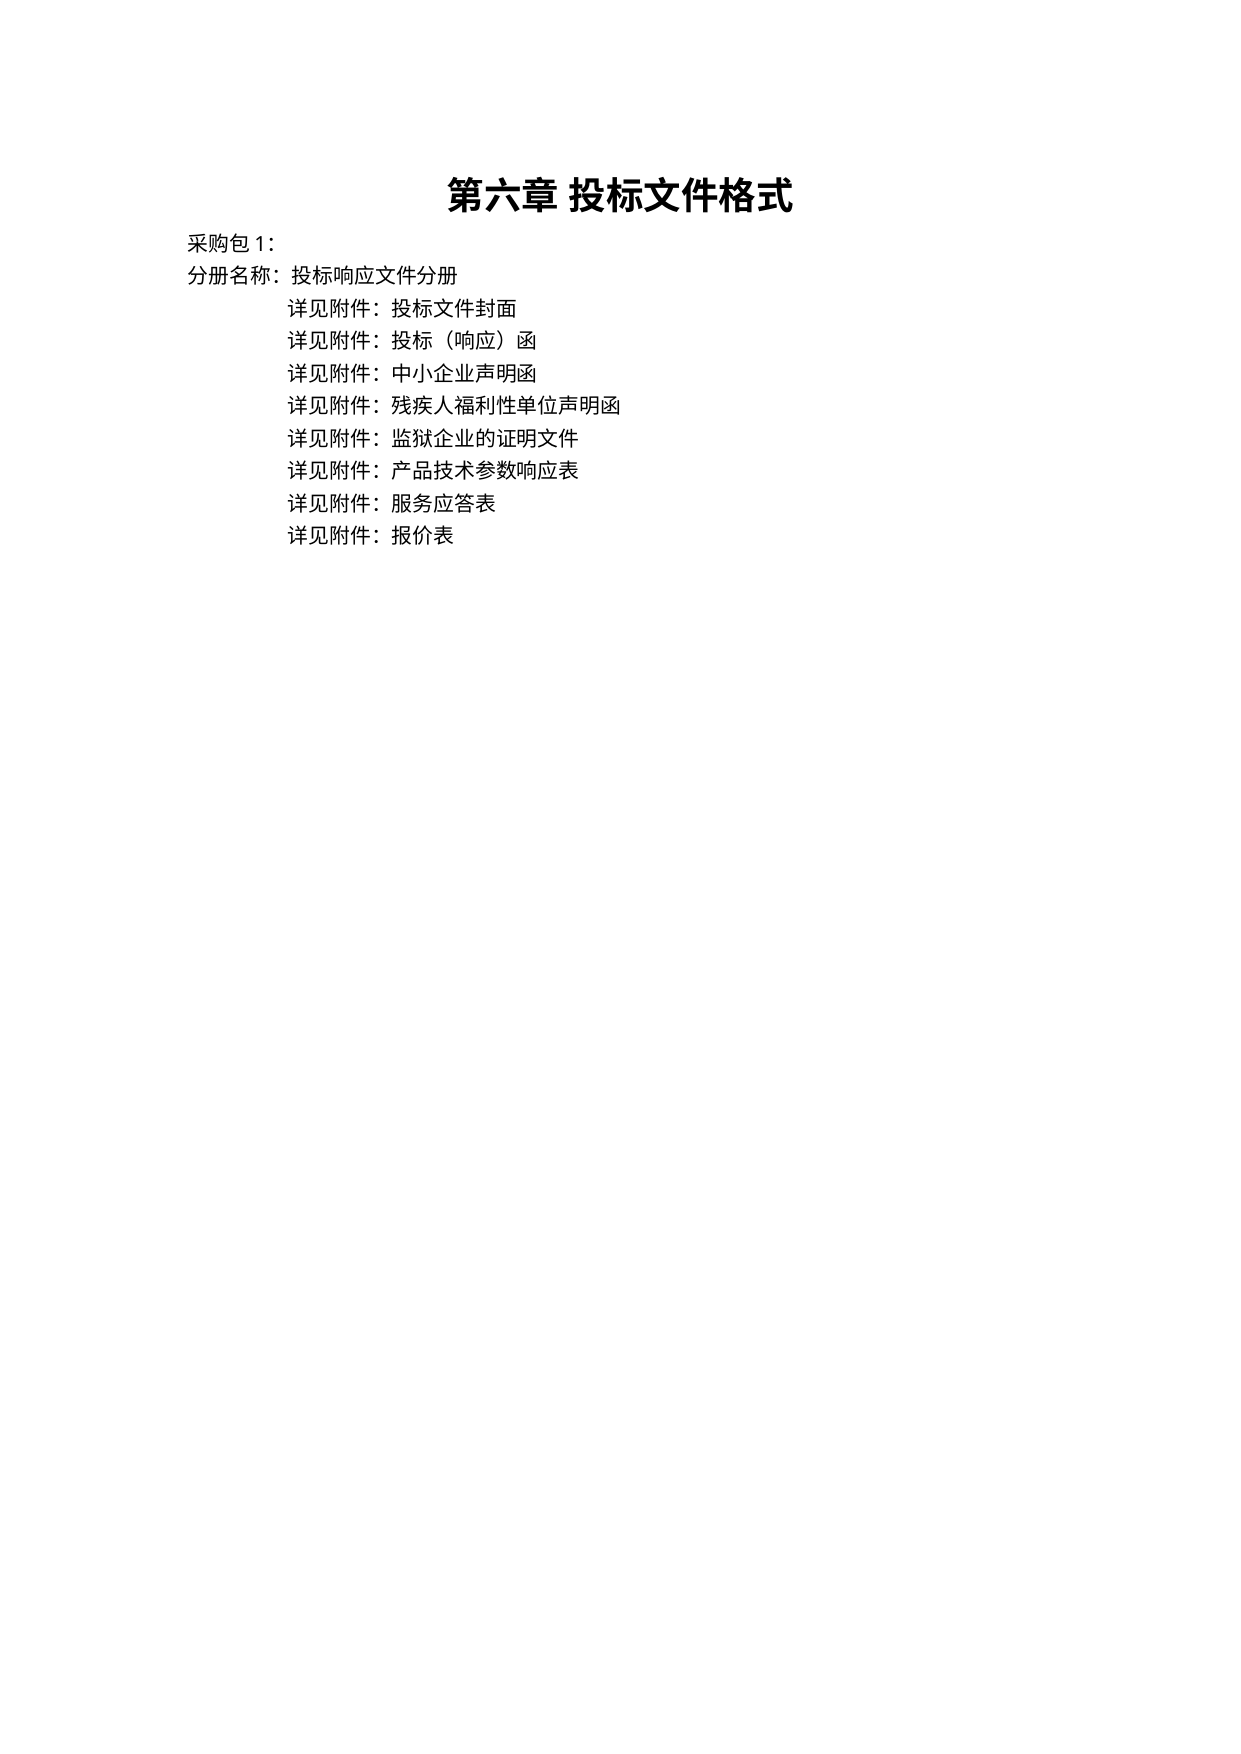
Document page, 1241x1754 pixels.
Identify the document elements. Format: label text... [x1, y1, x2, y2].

text 详见附件：投标（响应）函 [187, 324, 1053, 357]
text 详见附件：投标文件封面 [187, 292, 1053, 324]
text 详见附件：残疾人福利性单位声明函 [187, 389, 1053, 422]
text 详见附件：服务应答表 [187, 487, 1053, 519]
text 采购包1： [187, 227, 1053, 259]
text 详见附件：产品技术参数响应表 [187, 454, 1053, 487]
text 第六章 投标文件格式 [187, 162, 1053, 227]
text 详见附件：报价表 [187, 519, 1053, 552]
text 分册名称：投标响应文件分册 [187, 259, 1053, 292]
text 详见附件：中小企业声明函 [187, 357, 1053, 389]
text 详见附件：监狱企业的证明文件 [187, 422, 1053, 454]
